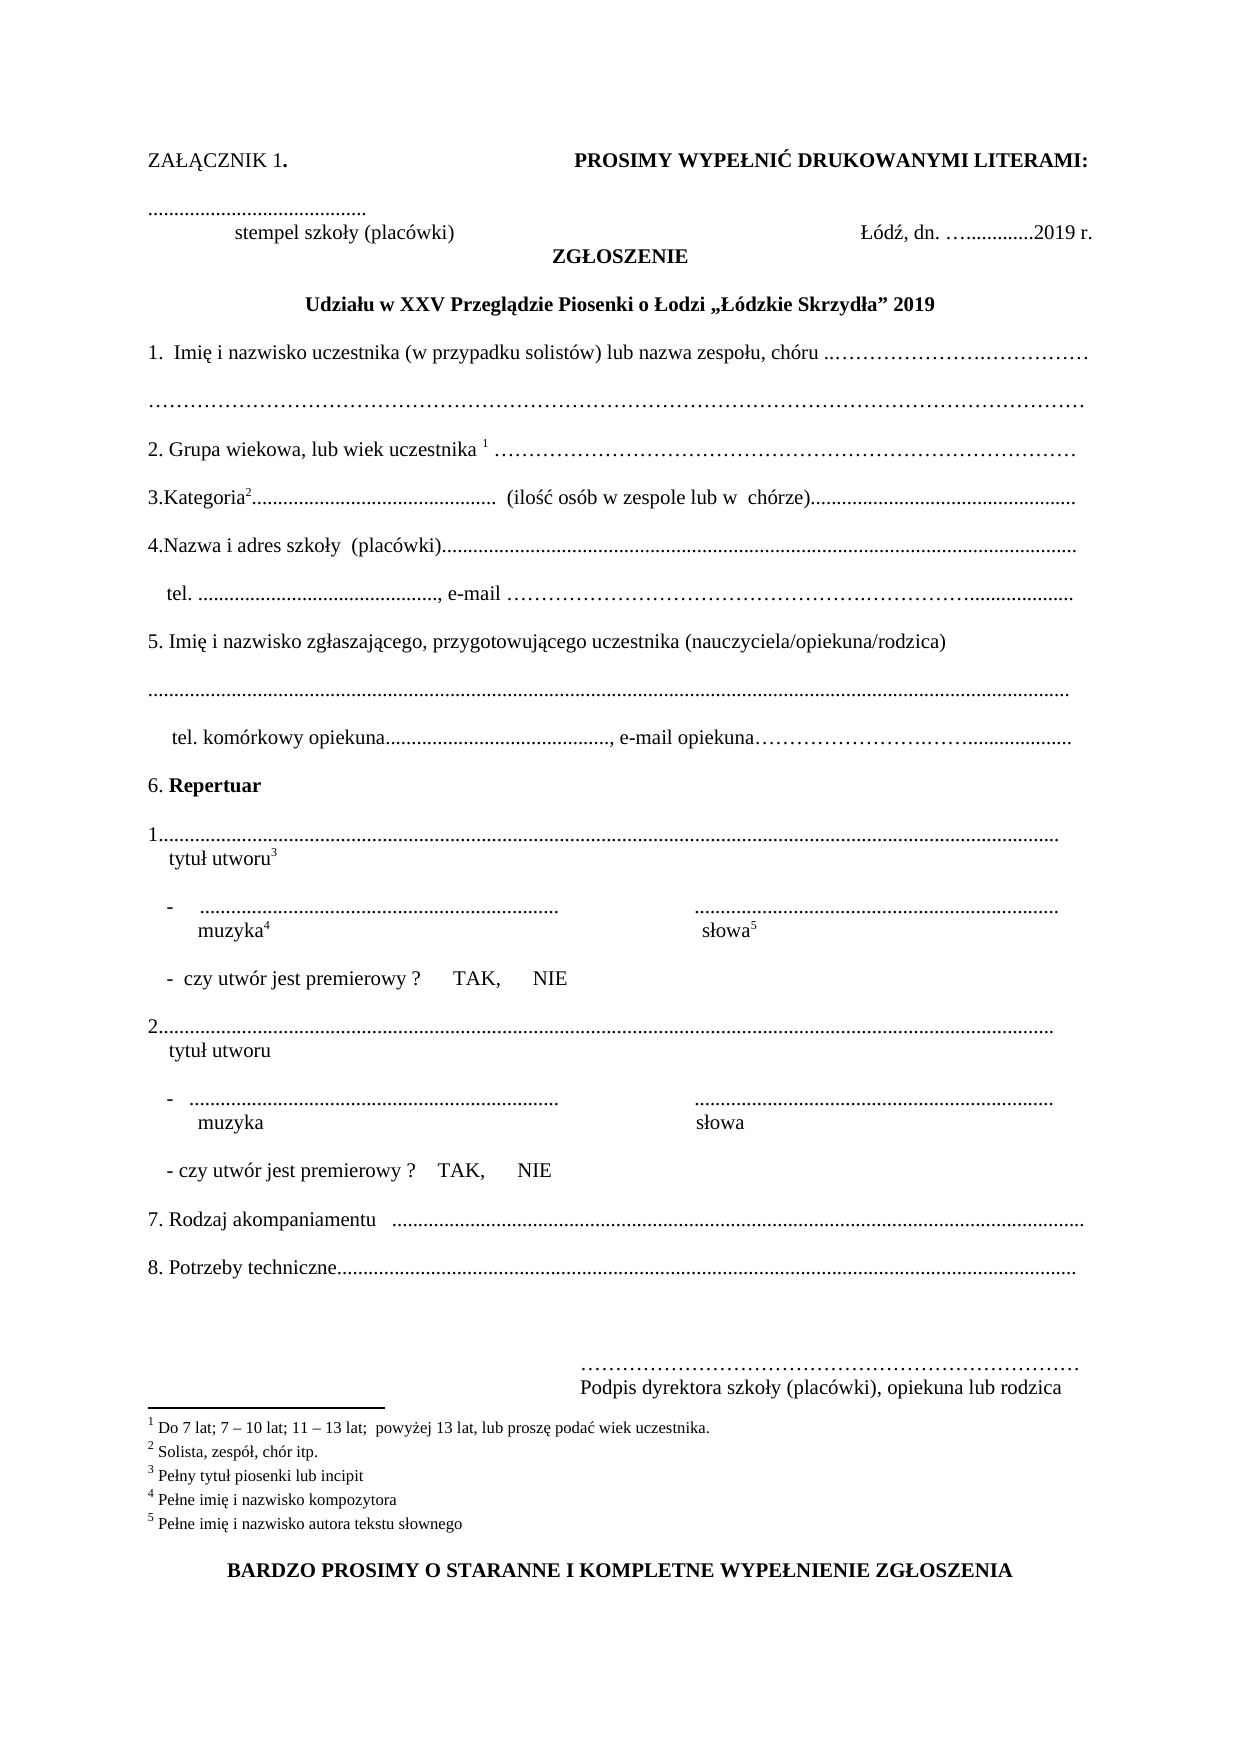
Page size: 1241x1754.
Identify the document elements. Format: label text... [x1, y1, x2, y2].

text 8. Potrzeby techniczne.............................................................................................................................................. [148, 1254, 1093, 1279]
text tytuł utworu [148, 1038, 1093, 1062]
text - czy utwór jest premierowy ? TAK, NIE [148, 1158, 1093, 1182]
text ZAŁĄCZNIK 1. PROSIMY WYPEŁNIĆ DRUKOWANYMI LITERAMI: [148, 148, 1093, 172]
text - czy utwór jest premierowy ? TAK, NIE [166, 966, 1093, 990]
text Udziału w XXV Przeglądzie Piosenki o Łodzi „Łódzkie Skrzydła” 2019 [148, 292, 1093, 316]
text stempel szkoły (placówki) Łódź, dn. ….............2019 r. [148, 220, 1093, 244]
text ……………………………………………………………………………………………………………………… [148, 388, 1093, 412]
text tel. komórkowy opiekuna..........................................., e-mail opiekuna…………………….…….................... [166, 725, 1093, 749]
text tel. .............................................., e-mail …………………………………………….…………….................... [166, 581, 1093, 605]
text 2. Grupa wiekowa, lub wiek uczestnika ………………………………………………………………………… [148, 436, 1093, 461]
text 2............................................................................................................................................................................ [148, 1014, 1093, 1038]
text ................................................................................................................................................................................. [148, 677, 1093, 701]
text 4.Nazwa i adres szkoły (placówki).......................................................................................................................... [148, 533, 1093, 557]
text 1. Imię i nazwisko uczestnika (w przypadku solistów) lub nazwa zespołu, chóru ..………………….…………… [148, 340, 1093, 364]
text - ....................................................................... ..................................................................... [148, 1086, 1093, 1110]
text ……………………………………………………………… [148, 1351, 1093, 1375]
text 7. Rodzaj akompaniamentu ..................................................................................................................................... [148, 1206, 1093, 1231]
text 3.Kategoria............................................... (ilość osób w zespole lub w chórze)................................................... [148, 484, 1093, 509]
text - ..................................................................... ...................................................................... [166, 894, 1093, 918]
text tytuł utworu [148, 846, 1093, 869]
text .......................................... [148, 196, 1093, 220]
subtitle ZGŁOSZENIE [148, 244, 1093, 268]
text muzyka słowa [148, 1110, 1093, 1134]
text muzyka słowa [166, 918, 1093, 942]
text 5. Imię i nazwisko zgłaszającego, przygotowującego uczestnika (nauczyciela/opiekuna/rodzica) [148, 629, 1093, 653]
text 6. Repertuar [148, 773, 1093, 797]
text 1............................................................................................................................................................................. [148, 821, 1093, 846]
text Podpis dyrektora szkoły (placówki), opiekuna lub rodzica [148, 1375, 1093, 1399]
